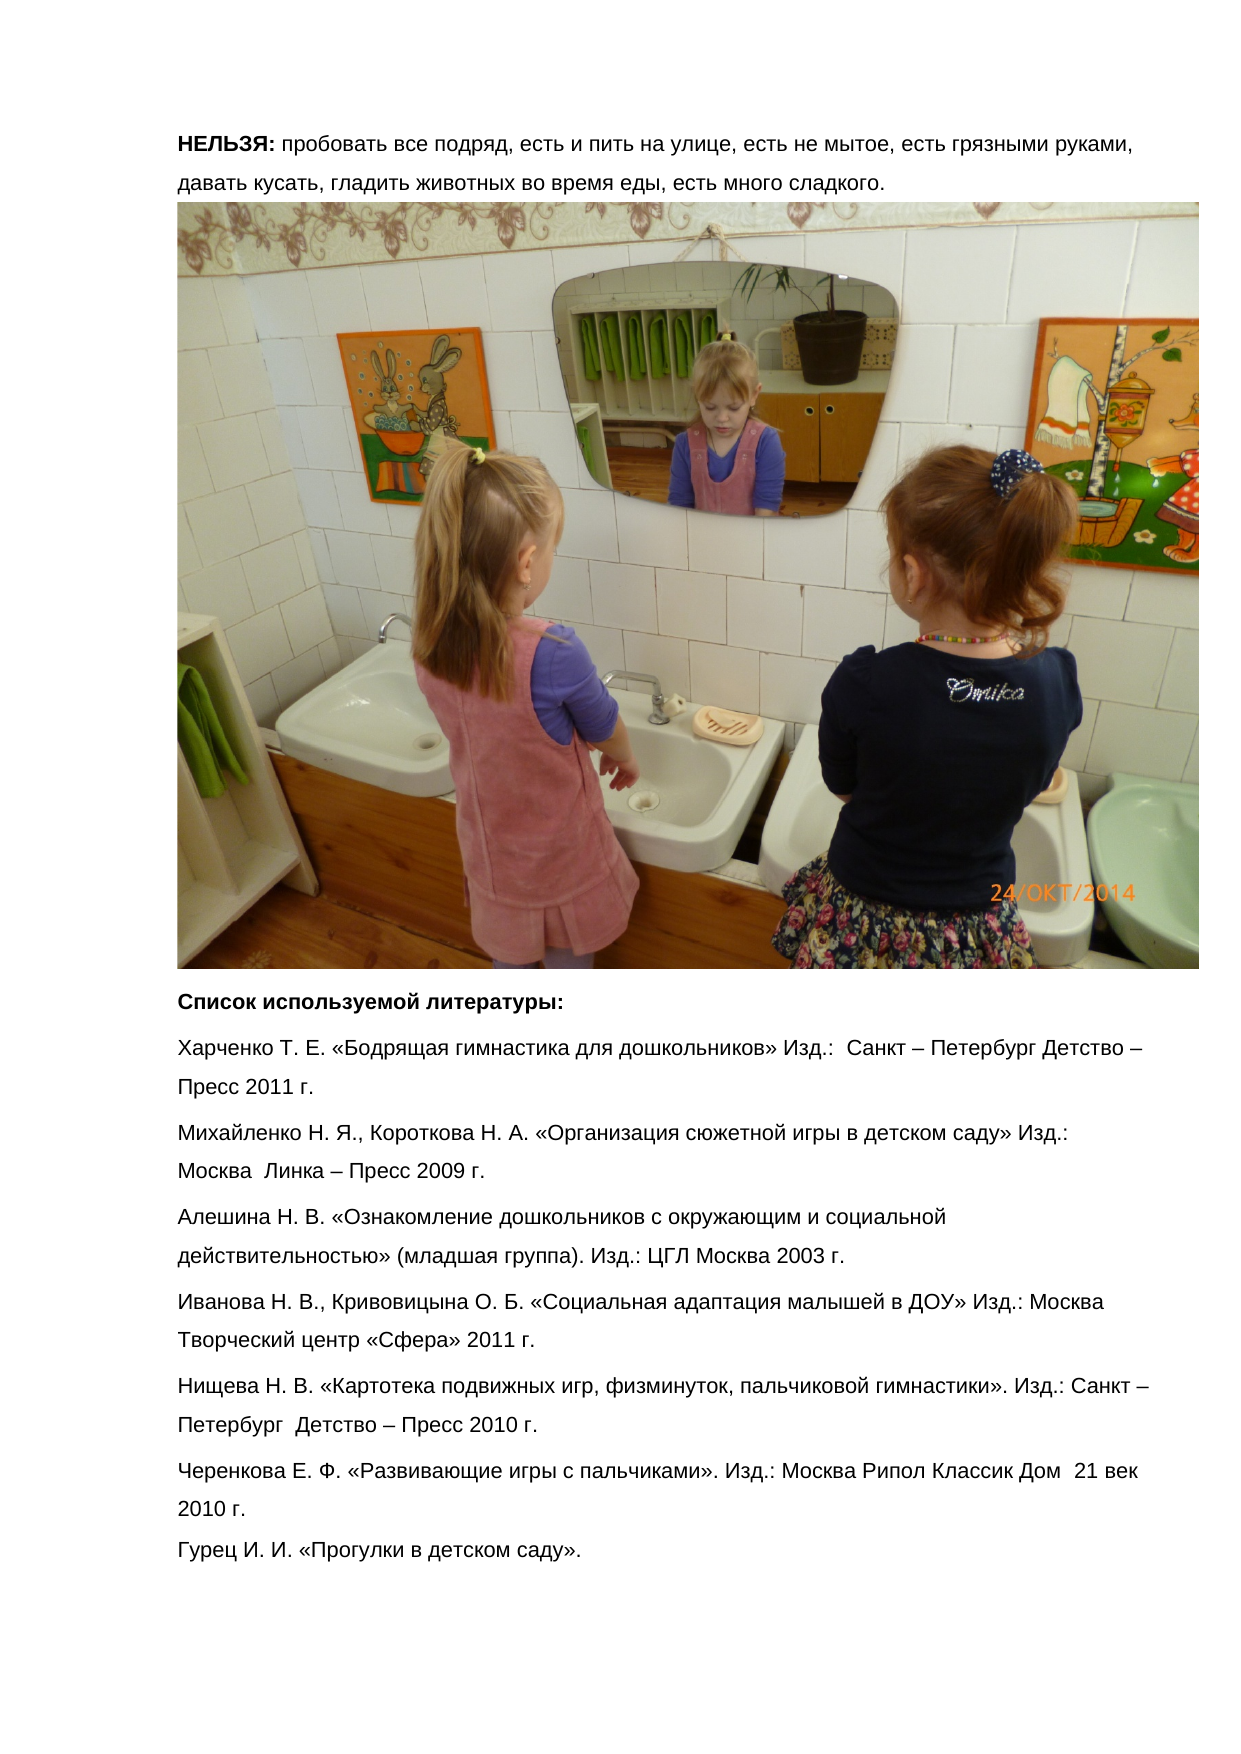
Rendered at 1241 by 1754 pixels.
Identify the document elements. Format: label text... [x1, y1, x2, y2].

list Нищева Н. В. «Картотека подвижных игр, физминуток, пальчиковой гимнастики». Изд.: Санкт – Петербург Детство – Пресс . [177, 1360, 1152, 1437]
picture [177, 202, 1199, 969]
list Алешина Н. В. «Ознакомление дошкольников с окружающим и социальной действительностью» (младшая группа). Изд.: ЦГЛ Москва . [177, 1191, 1152, 1268]
text Гурец И. И. «Прогулки в детском саду». [177, 1529, 1152, 1562]
list Иванова Н. В., Кривовицына О. Б. «Социальная адаптация малышей в ДОУ» Изд.: Москва Творческий центр «Сфера» . [177, 1276, 1152, 1352]
text Список используемой литературы: [177, 976, 1152, 1014]
list Харченко Т. Е. «Бодрящая гимнастика для дошкольников» Изд.: Санкт – Петербург Детство – Пресс . [177, 1022, 1152, 1099]
text НЕЛЬЗЯ: пробовать все подряд, есть и пить на улице, есть не мытое, есть грязными руками, давать кусать, гладить животных во время еды, есть много сладкого. [177, 118, 1152, 195]
list Михайленко Н. Я., Короткова Н. А. «Организация сюжетной игры в детском саду» Изд.: Москва Линка – Пресс . [177, 1107, 1152, 1183]
list Черенкова Е. Ф. «Развивающие игры с пальчиками». Изд.: Москва Рипол Классик Дом 21 век . [177, 1444, 1152, 1521]
